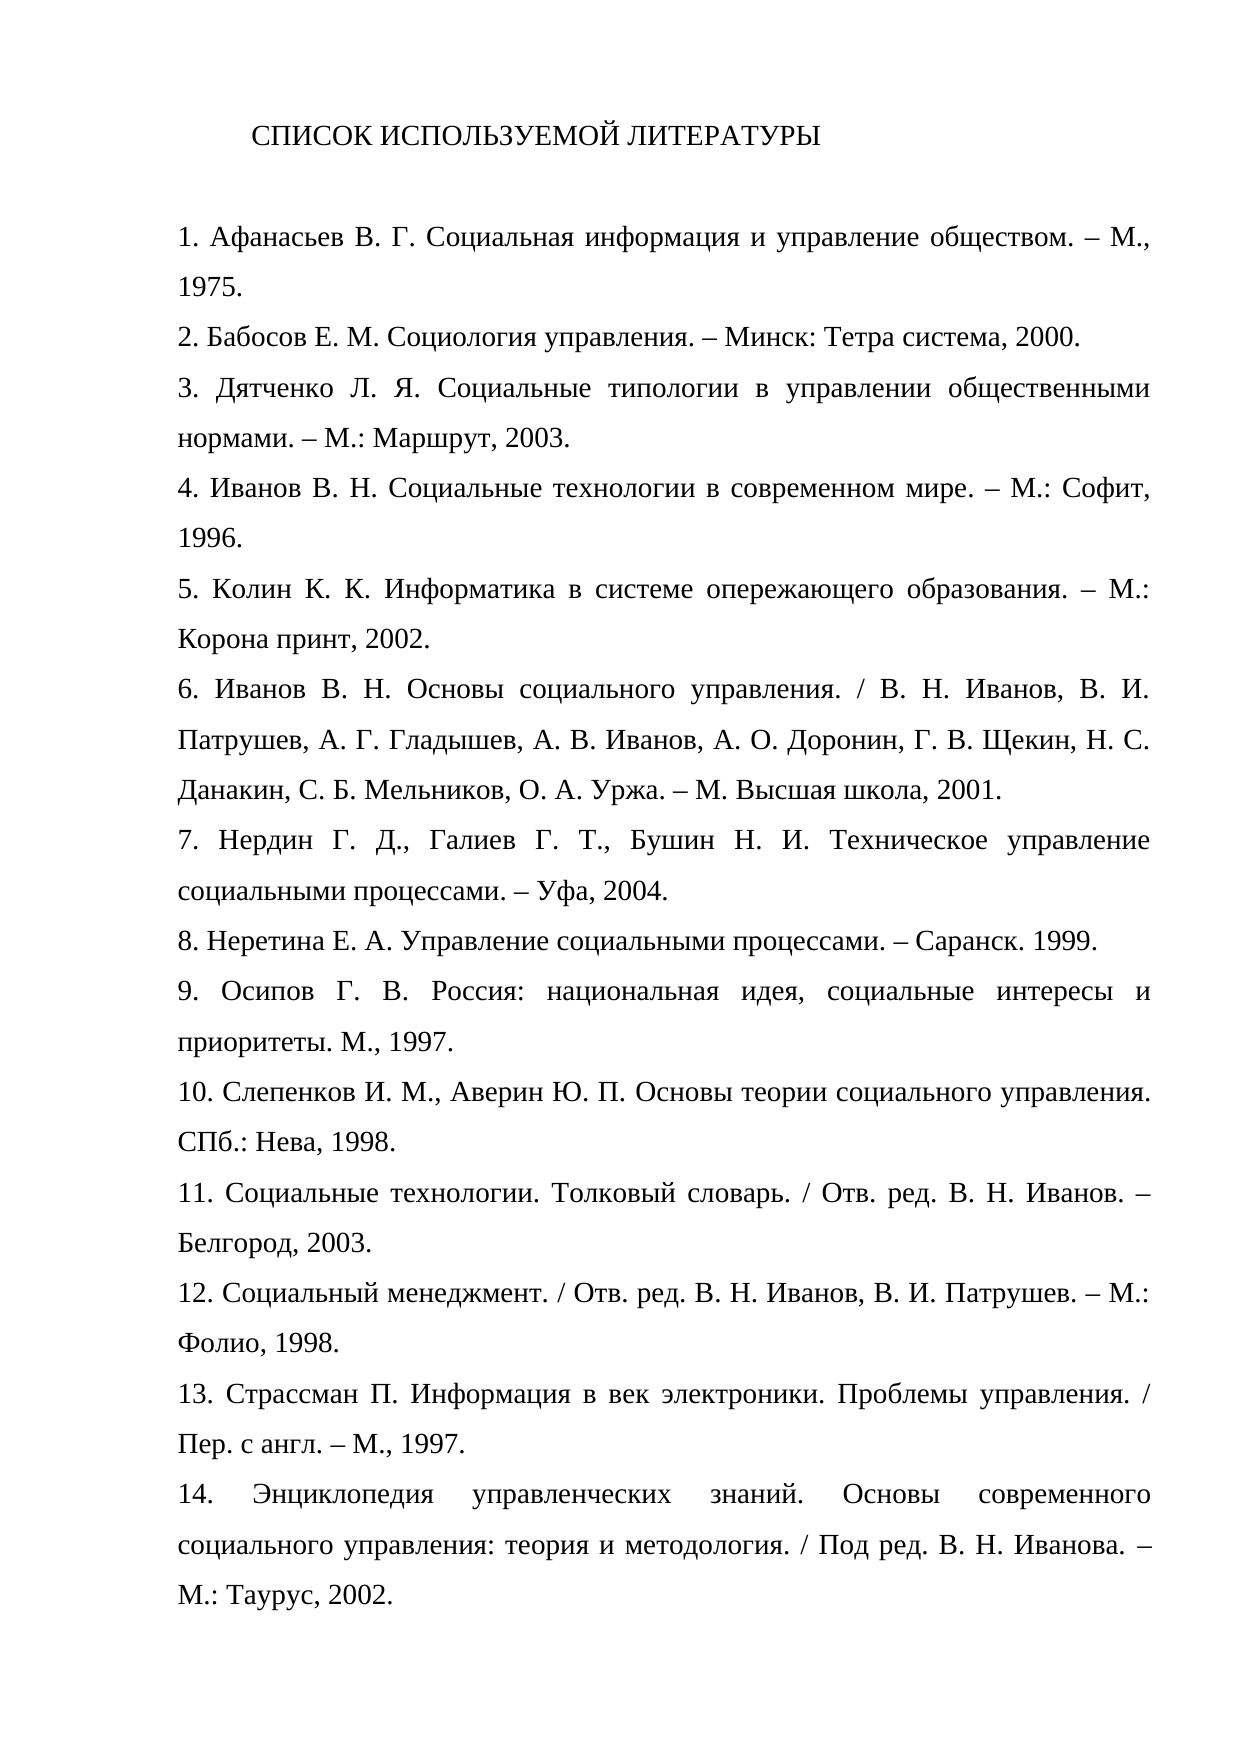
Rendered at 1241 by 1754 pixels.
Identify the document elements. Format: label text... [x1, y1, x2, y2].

text 11. Социальные технологии. Толковый словарь. / Отв. ред. В. Н. Иванов. – Белгород, 2003. [177, 1175, 1152, 1258]
text Список используемой литературы [177, 118, 1152, 152]
text 14. Энциклопедия управленческих знаний. Основы современного социального управления: теория и методология. / Под ред. В. Н. Иванова. – М.: Таурус, 2002. [177, 1477, 1152, 1611]
text 9. Осипов Г. В. Россия: национальная идея, социальные интересы и приоритеты. М., 1997. [177, 973, 1152, 1057]
text 2. Бабосов Е. М. Социология управления. – Минск: Тетра система, 2000. [177, 319, 1152, 353]
text 4. Иванов В. Н. Социальные технологии в современном мире. – М.: Софит, 1996. [177, 470, 1152, 554]
text 5. Колин К. К. Информатика в системе опережающего образования. – М.: Корона принт, 2002. [177, 571, 1152, 655]
text 8. Неретина Е. А. Управление социальными процессами. – Саранск. 1999. [177, 923, 1152, 957]
text 1. Афанасьев В. Г. Социальная информация и управление обществом. – М., 1975. [177, 219, 1152, 303]
text 10. Слепенков И. М., Аверин Ю. П. Основы теории социального управления. СПб.: Нева, 1998. [177, 1074, 1152, 1158]
text 3. Дятченко Л. Я. Социальные типологии в управлении общественными нормами. – М.: Маршрут, 2003. [177, 370, 1152, 453]
text 7. Нердин Г. Д., Галиев Г. Т., Бушин Н. И. Техническое управление социальными процессами. – Уфа, 2004. [177, 822, 1152, 906]
text 12. Социальный менеджмент. / Отв. ред. В. Н. Иванов, В. И. Патрушев. – М.: Фолио, 1998. [177, 1275, 1152, 1359]
text 6. Иванов В. Н. Основы социального управления. / В. Н. Иванов, В. И. Патрушев, А. Г. Гладышев, А. В. Иванов, А. О. Доронин, Г. В. Щекин, Н. С. Данакин, С. Б. Мельников, О. А. Уржа. – М. Высшая школа, 2001. [177, 672, 1152, 806]
text 13. Страссман П. Информация в век электроники. Проблемы управления. / Пер. с англ. – М., 1997. [177, 1376, 1152, 1460]
